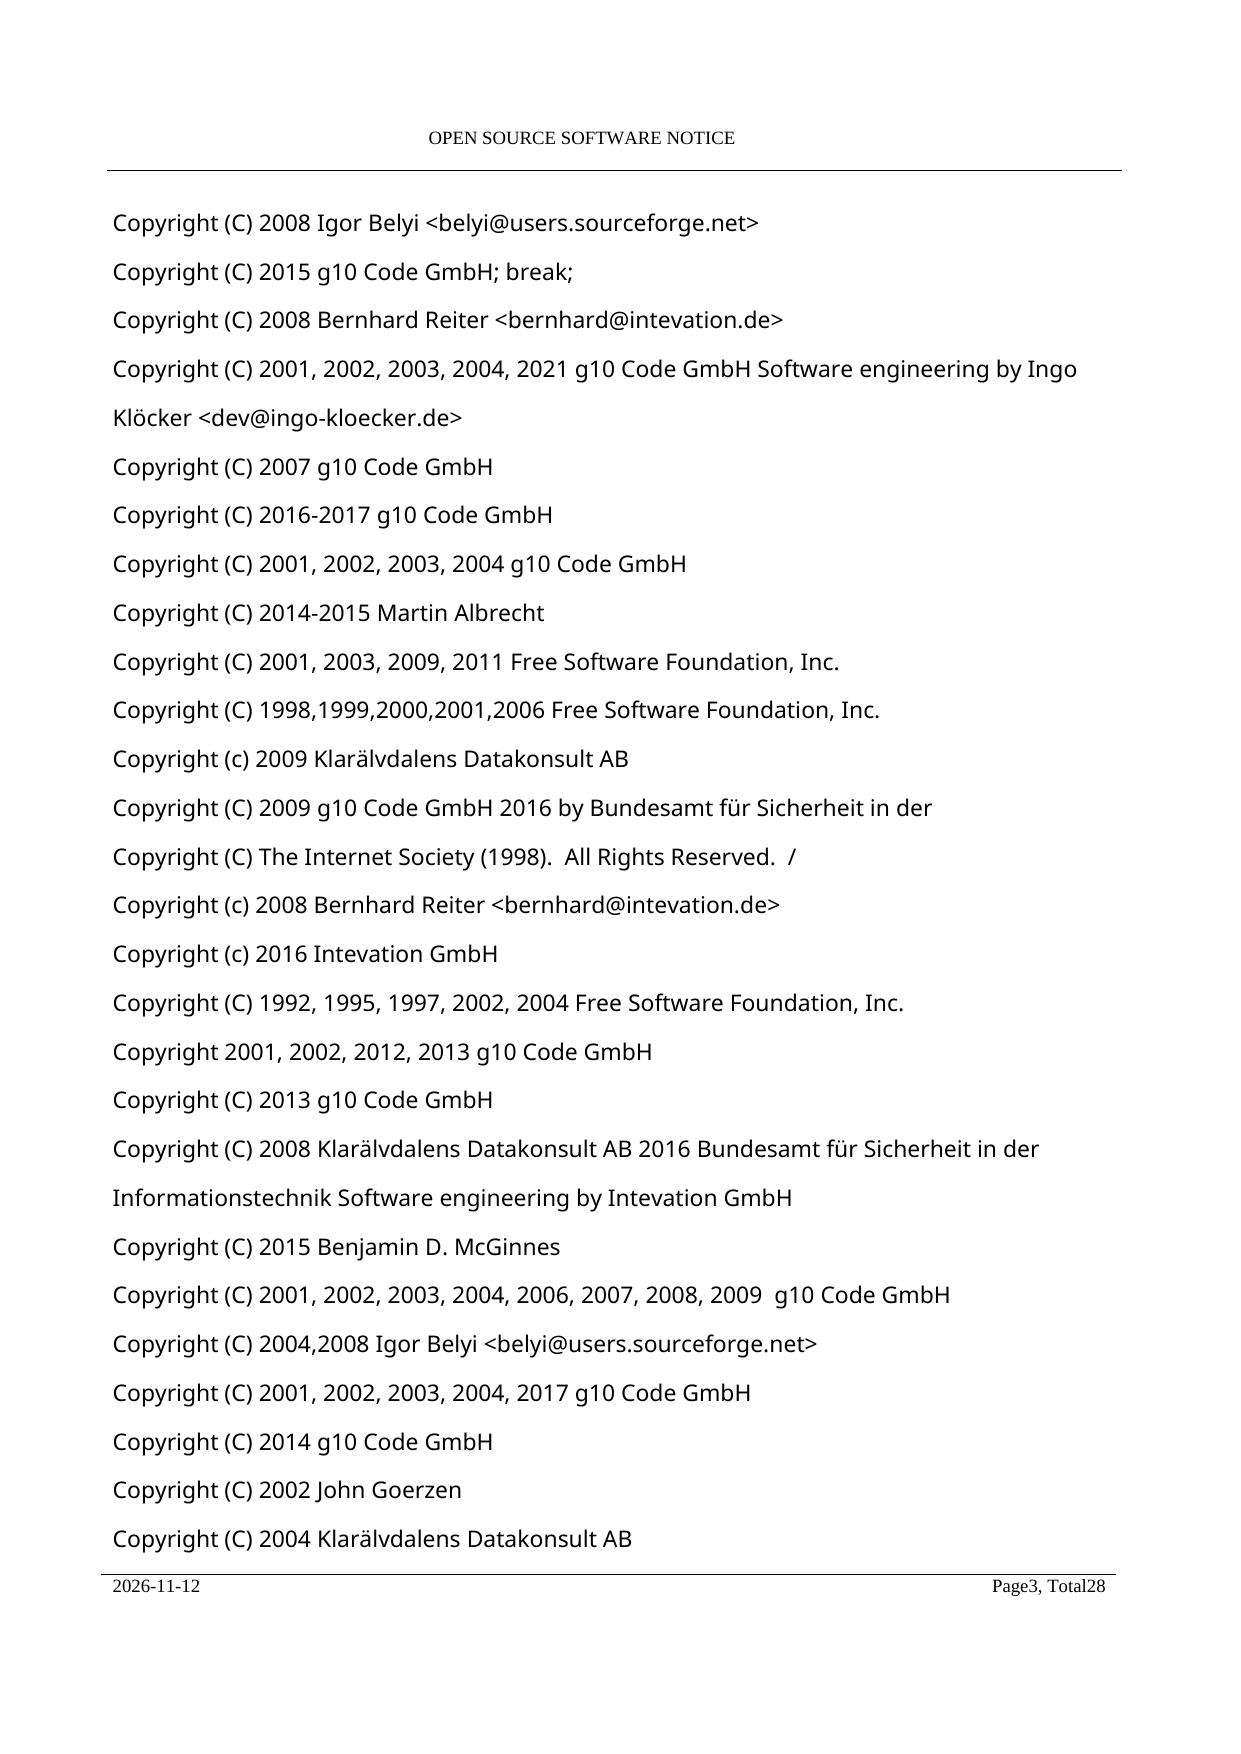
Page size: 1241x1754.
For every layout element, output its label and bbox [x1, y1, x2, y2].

text [112, 206, 1128, 1555]
